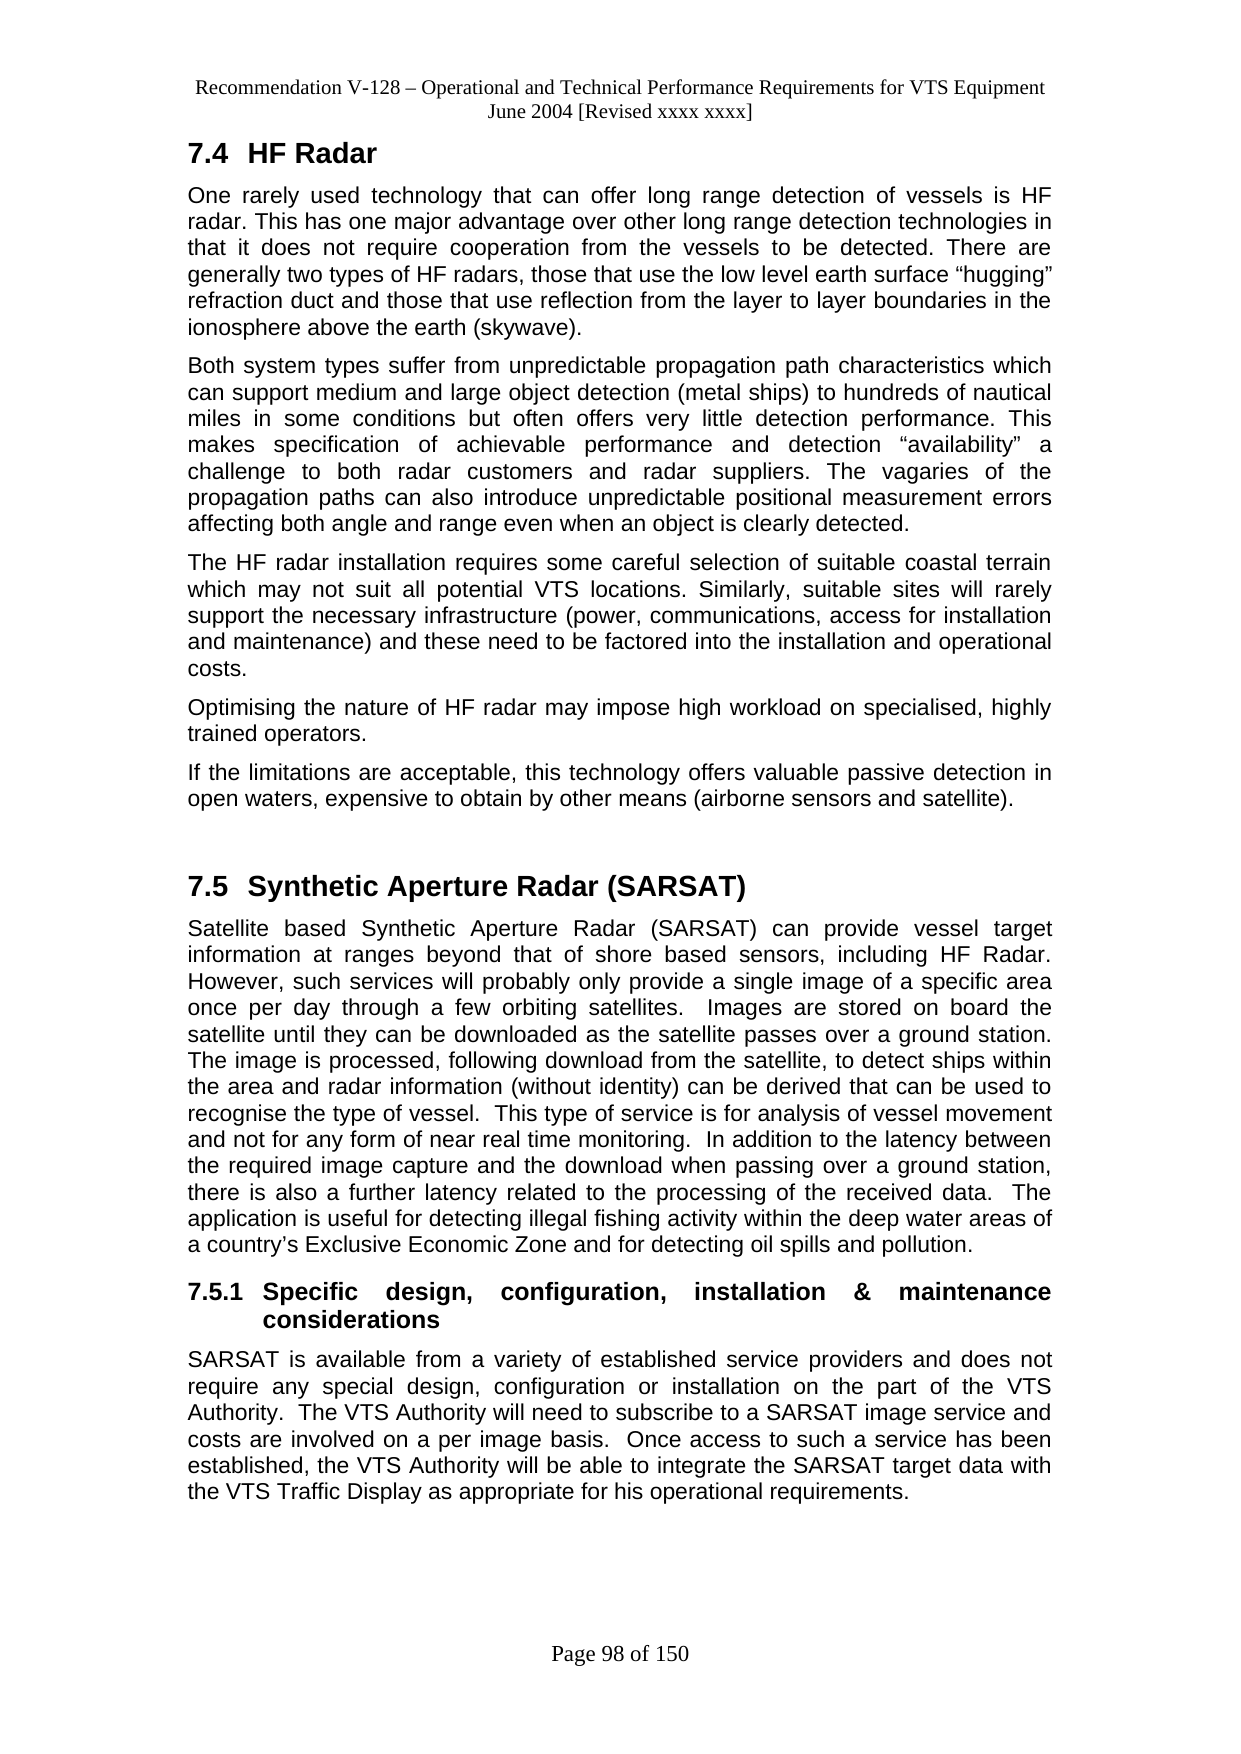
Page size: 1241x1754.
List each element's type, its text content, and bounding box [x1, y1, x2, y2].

text Satellite based Synthetic Aperture Radar (SARSAT) can provide vessel target information at ranges beyond that of shore based sensors, including HF Radar. However, such services will probably only provide a single image of a specific area once per day through a few orbiting satellites. Images are stored on board the satellite until they can be downloaded as the satellite passes over a ground station. The image is processed, following download from the satellite, to detect ships within the area and radar information (without identity) can be derived that can be used to recognise the type of vessel. This type of service is for analysis of vessel movement and not for any form of near real time monitoring. In addition to the latency between the required image capture and the download when passing over a ground station, there is also a further latency related to the processing of the received data. The application is useful for detecting illegal fishing activity within the deep water areas of a country’s Exclusive Economic Zone and for detecting oil spills and pollution. [187, 915, 1053, 1258]
subtitle Specific design, configuration, installation & maintenance considerations [187, 1276, 1053, 1334]
text Both system types suffer from unpredictable propagation path characteristics which can support medium and large object detection (metal ships) to hundreds of nautical miles in some conditions but often offers very little detection performance. This makes specification of achievable performance and detection “availability” a challenge to both radar customers and radar suppliers. The vagaries of the propagation paths can also introduce unpredictable positional measurement errors affecting both angle and range even when an object is clearly detected. [187, 352, 1053, 537]
text If the limitations are acceptable, this technology offers valuable passive detection in open waters, expensive to obtain by other means (airborne sensors and satellite). [187, 759, 1053, 811]
text One rarely used technology that can offer long range detection of vessels is HF radar. This has one major advantage over other long range detection technologies in that it does not require cooperation from the vessels to be detected. There are generally two types of HF radars, those that use the low level earth surface “hugging” refraction duct and those that use reflection from the layer to layer boundaries in the ionosphere above the earth (skywave). [187, 182, 1053, 340]
text The HF radar installation requires some careful selection of suitable coastal terrain which may not suit all potential VTS locations. Similarly, suitable sites will rarely support the necessary infrastructure (power, communications, access for installation and maintenance) and these need to be factored into the installation and operational costs. [187, 549, 1053, 681]
text SARSAT is available from a variety of established service providers and does not require any special design, configuration or installation on the part of the VTS Authority. The VTS Authority will need to subscribe to a SARSAT image service and costs are involved on a per image basis. Once access to such a service has been established, the VTS Authority will be able to integrate the SARSAT target data with the VTS Traffic Display as appropriate for his operational requirements. [187, 1346, 1053, 1504]
subtitle Synthetic Aperture Radar (SARSAT) [187, 869, 1053, 903]
subtitle HF Radar [187, 136, 1053, 169]
text Optimising the nature of HF radar may impose high workload on specialised, highly trained operators. [187, 693, 1053, 746]
